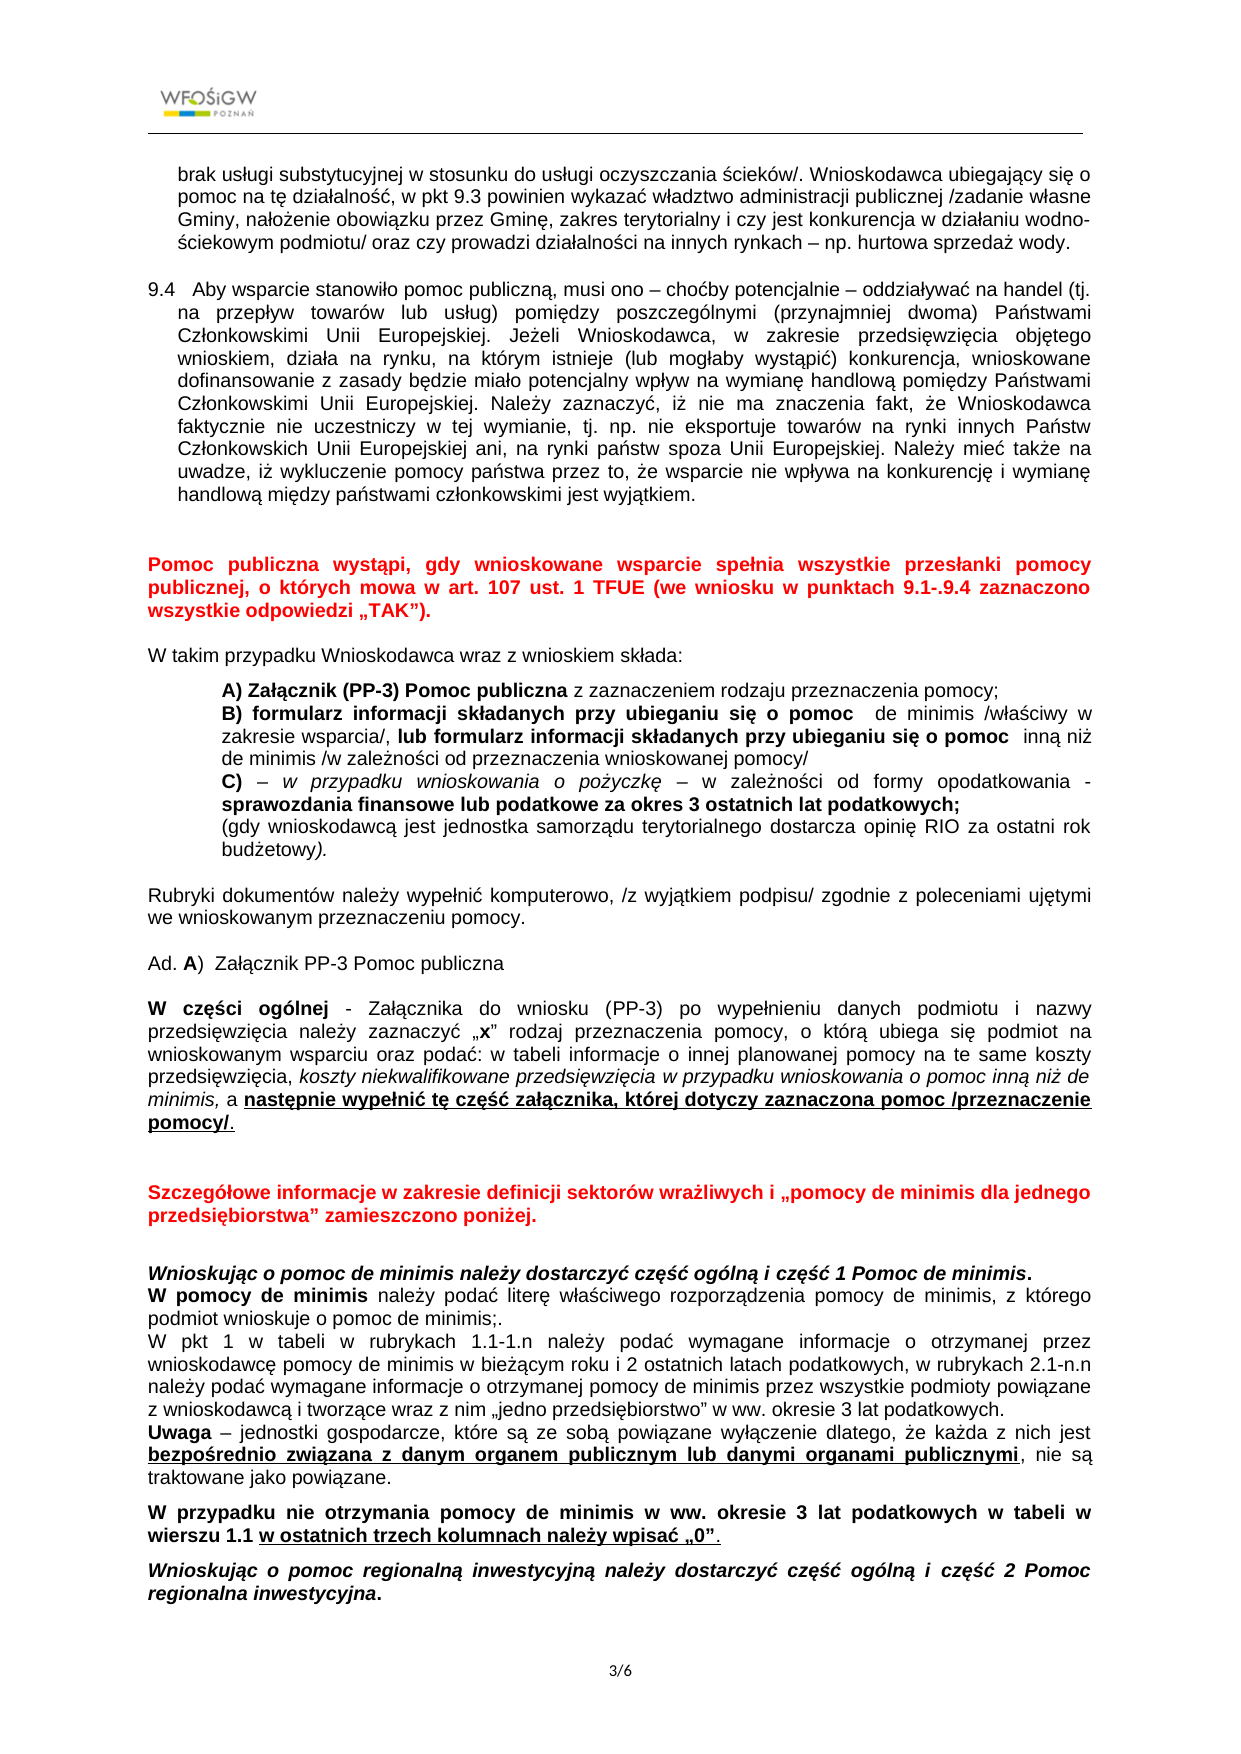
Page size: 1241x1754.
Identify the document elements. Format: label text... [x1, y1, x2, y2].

text Rubryki dokumentów należy wypełnić komputerowo, /z wyjątkiem podpisu/ zgodnie z poleceniami ujętymi we wnioskowanym przeznaczeniu pomocy. [148, 883, 1092, 929]
text W przypadku nie otrzymania pomocy de minimis w ww. okresie 3 lat podatkowych w tabeli w wierszu 1.1 w ostatnich trzech kolumnach należy wpisać „0”. [148, 1501, 1092, 1547]
text W części ogólnej - Załącznika do wniosku (PP-3) po wypełnieniu danych podmiotu i nazwy przedsięwzięcia należy zaznaczyć „x” rodzaj przeznaczenia pomocy, o którą ubiega się podmiot na wnioskowanym wsparciu oraz podać: w tabeli informacje o innej planowanej pomocy na te same koszty przedsięwzięcia, koszty niekwalifikowane przedsięwzięcia w przypadku wnioskowania o pomoc inną niż de minimis, a następnie wypełnić tę część załącznika, której dotyczy zaznaczona pomoc /przeznaczenie pomocy/. [148, 997, 1092, 1133]
text W pkt 1 w tabeli w rubrykach 1.1-1.n należy podać wymagane informacje o otrzymanej przez wnioskodawcę pomocy de minimis w bieżącym roku i 2 ostatnich latach podatkowych, w rubrykach 2.1-n.n należy podać wymagane informacje o otrzymanej pomocy de minimis przez wszystkie podmioty powiązane z wnioskodawcą i tworzące wraz z nim „jedno przedsiębiorstwo” w ww. okresie 3 lat podatkowych. [148, 1330, 1092, 1421]
text (gdy wnioskodawcą jest jednostka samorządu terytorialnego dostarcza opinię RIO za ostatni rok budżetowy). [221, 815, 1092, 861]
text Wnioskując o pomoc de minimis należy dostarczyć część ogólną i część 1 Pomoc de minimis. [148, 1262, 1092, 1284]
text Uwaga – jednostki gospodarcze, które są ze sobą powiązane wyłączenie dlatego, że każda z nich jest bezpośrednio związana z danym organem publicznym lub danymi organami publicznymi, nie są traktowane jako powiązane. [148, 1421, 1092, 1489]
picture [147, 75, 270, 130]
text Wnioskując o pomoc regionalną inwestycyjną należy dostarczyć część ogólną i część 2 Pomoc regionalna inwestycyjna. [148, 1559, 1092, 1604]
text B) formularz informacji składanych przy ubieganiu się o pomoc de minimis /właściwy w zakresie wsparcia/, lub formularz informacji składanych przy ubieganiu się o pomoc inną niż de minimis /w zależności od przeznaczenia wnioskowanej pomocy/ [221, 702, 1092, 770]
text Szczegółowe informacje w zakresie definicji sektorów wrażliwych i „pomocy de minimis dla jednego przedsiębiorstwa” zamieszczono poniżej. [148, 1181, 1092, 1226]
text 9.4 Aby wsparcie stanowiło pomoc publiczną, musi ono – choćby potencjalnie – oddziaływać na handel (tj. na przepływ towarów lub usług) pomiędzy poszczególnymi (przynajmniej dwoma) Państwami Członkowskimi Unii Europejskiej. Jeżeli Wnioskodawca, w zakresie przedsięwzięcia objętego wnioskiem, działa na rynku, na którym istnieje (lub mogłaby wystąpić) konkurencja, wnioskowane dofinansowanie z zasady będzie miało potencjalny wpływ na wymianę handlową pomiędzy Państwami Członkowskimi Unii Europejskiej. Należy zaznaczyć, iż nie ma znaczenia fakt, że Wnioskodawca faktycznie nie uczestniczy w tej wymianie, tj. np. nie eksportuje towarów na rynki innych Państw Członkowskich Unii Europejskiej ani, na rynki państw spoza Unii Europejskiej. Należy mieć także na uwadze, iż wykluczenie pomocy państwa przez to, że wsparcie nie wpływa na konkurencję i wymianę handlową między państwami członkowskimi jest wyjątkiem. [148, 278, 1092, 505]
text Pomoc publiczna wystąpi, gdy wnioskowane wsparcie spełnia wszystkie przesłanki pomocy publicznej, o których mowa w art. 107 ust. 1 TFUE (we wniosku w punktach 9.1-.9.4 zaznaczono wszystkie odpowiedzi „TAK”). [148, 553, 1092, 621]
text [177, 162, 1092, 253]
text C) – w przypadku wnioskowania o pożyczkę – w zależności od formy opodatkowania - sprawozdania finansowe lub podatkowe za okres 3 ostatnich lat podatkowych; [221, 770, 1092, 815]
text A) Załącznik (PP-3) Pomoc publiczna z zaznaczeniem rodzaju przeznaczenia pomocy; [221, 679, 1092, 702]
text W takim przypadku Wnioskodawca wraz z wnioskiem składa: [148, 644, 1092, 667]
text Ad. A) Załącznik PP-3 Pomoc publiczna [148, 952, 1092, 974]
text W pomocy de minimis należy podać literę właściwego rozporządzenia pomocy de minimis, z którego podmiot wnioskuje o pomoc de minimis;. [148, 1284, 1092, 1330]
